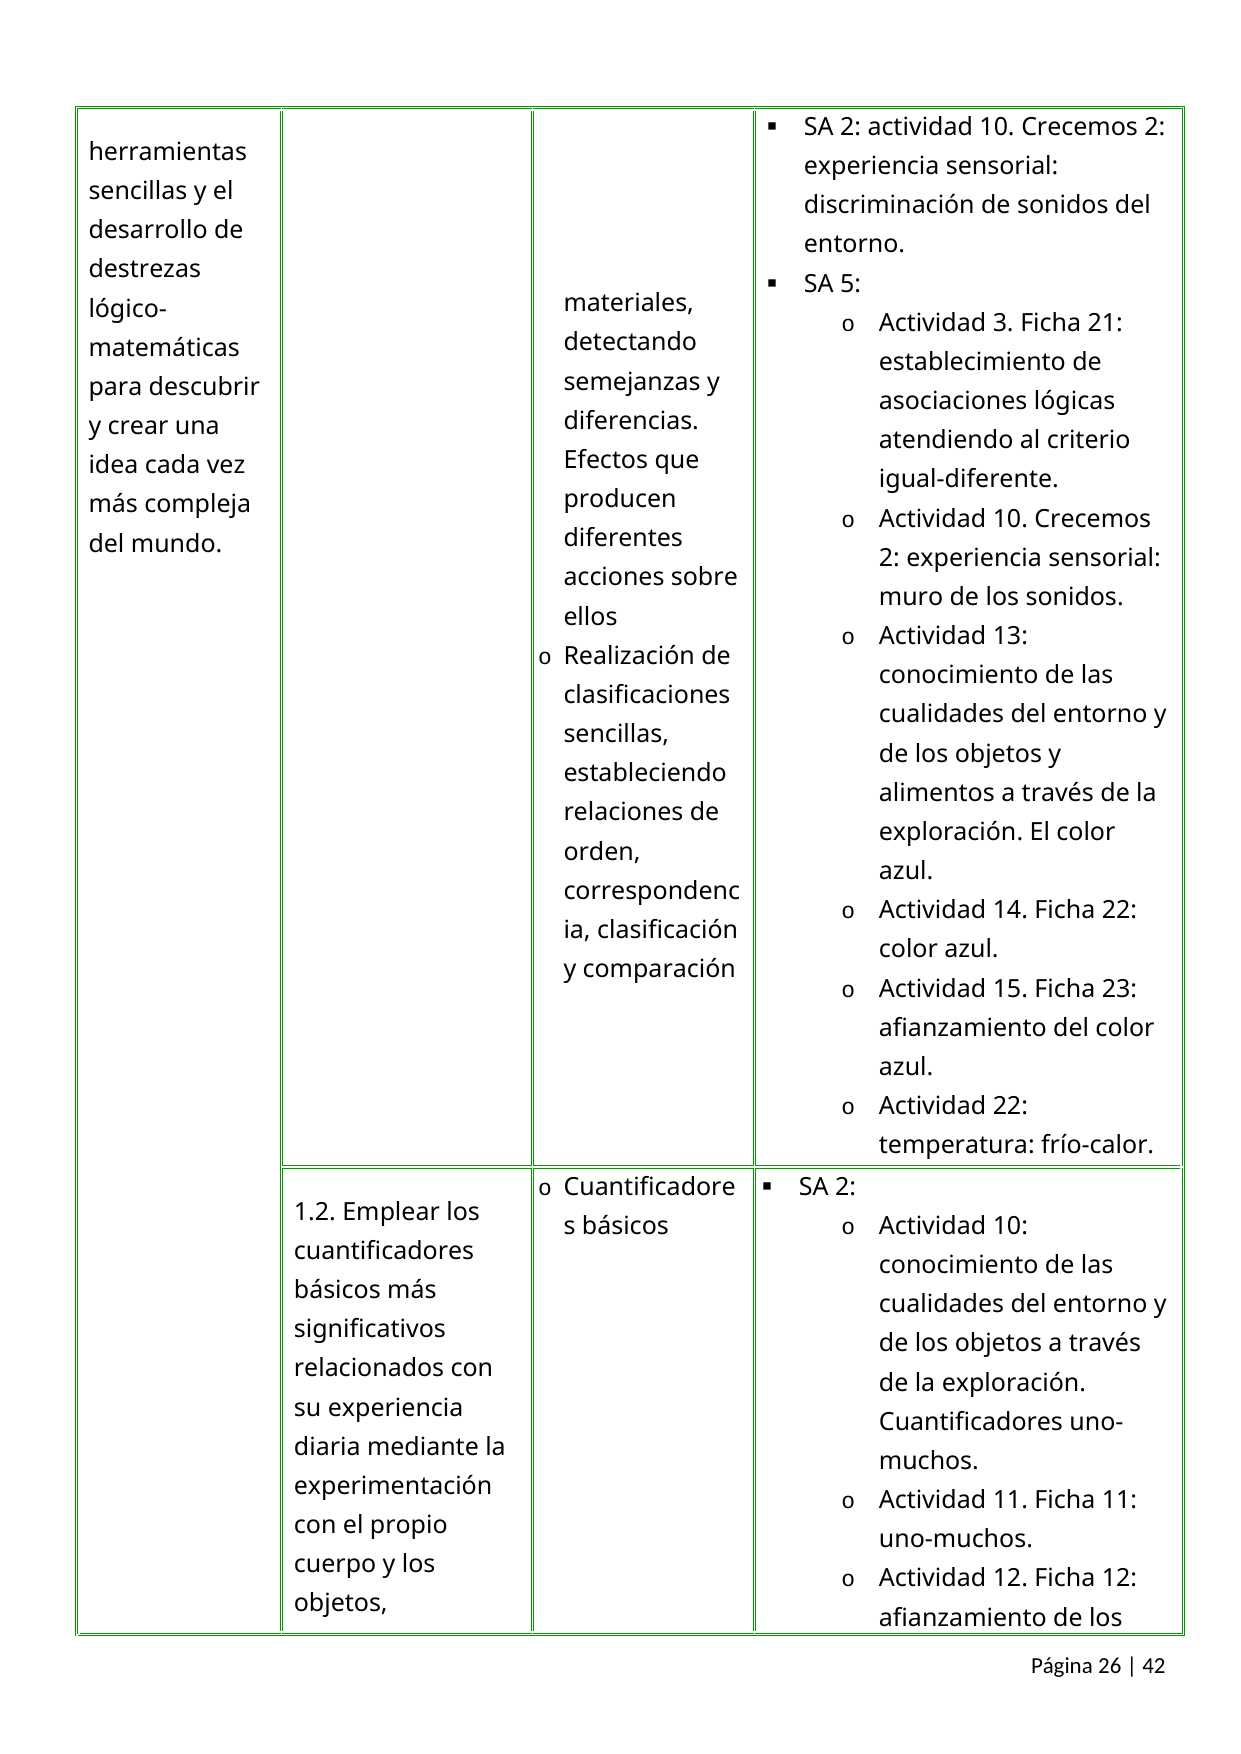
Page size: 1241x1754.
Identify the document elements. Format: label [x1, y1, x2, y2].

table_cell [754, 109, 1182, 1165]
table_cell [533, 1169, 754, 1633]
table_cell [533, 109, 754, 1165]
table_cell [282, 1165, 533, 1633]
table_cell [754, 1165, 1184, 1633]
table_cell [78, 107, 282, 1633]
table_cell [282, 107, 533, 1165]
